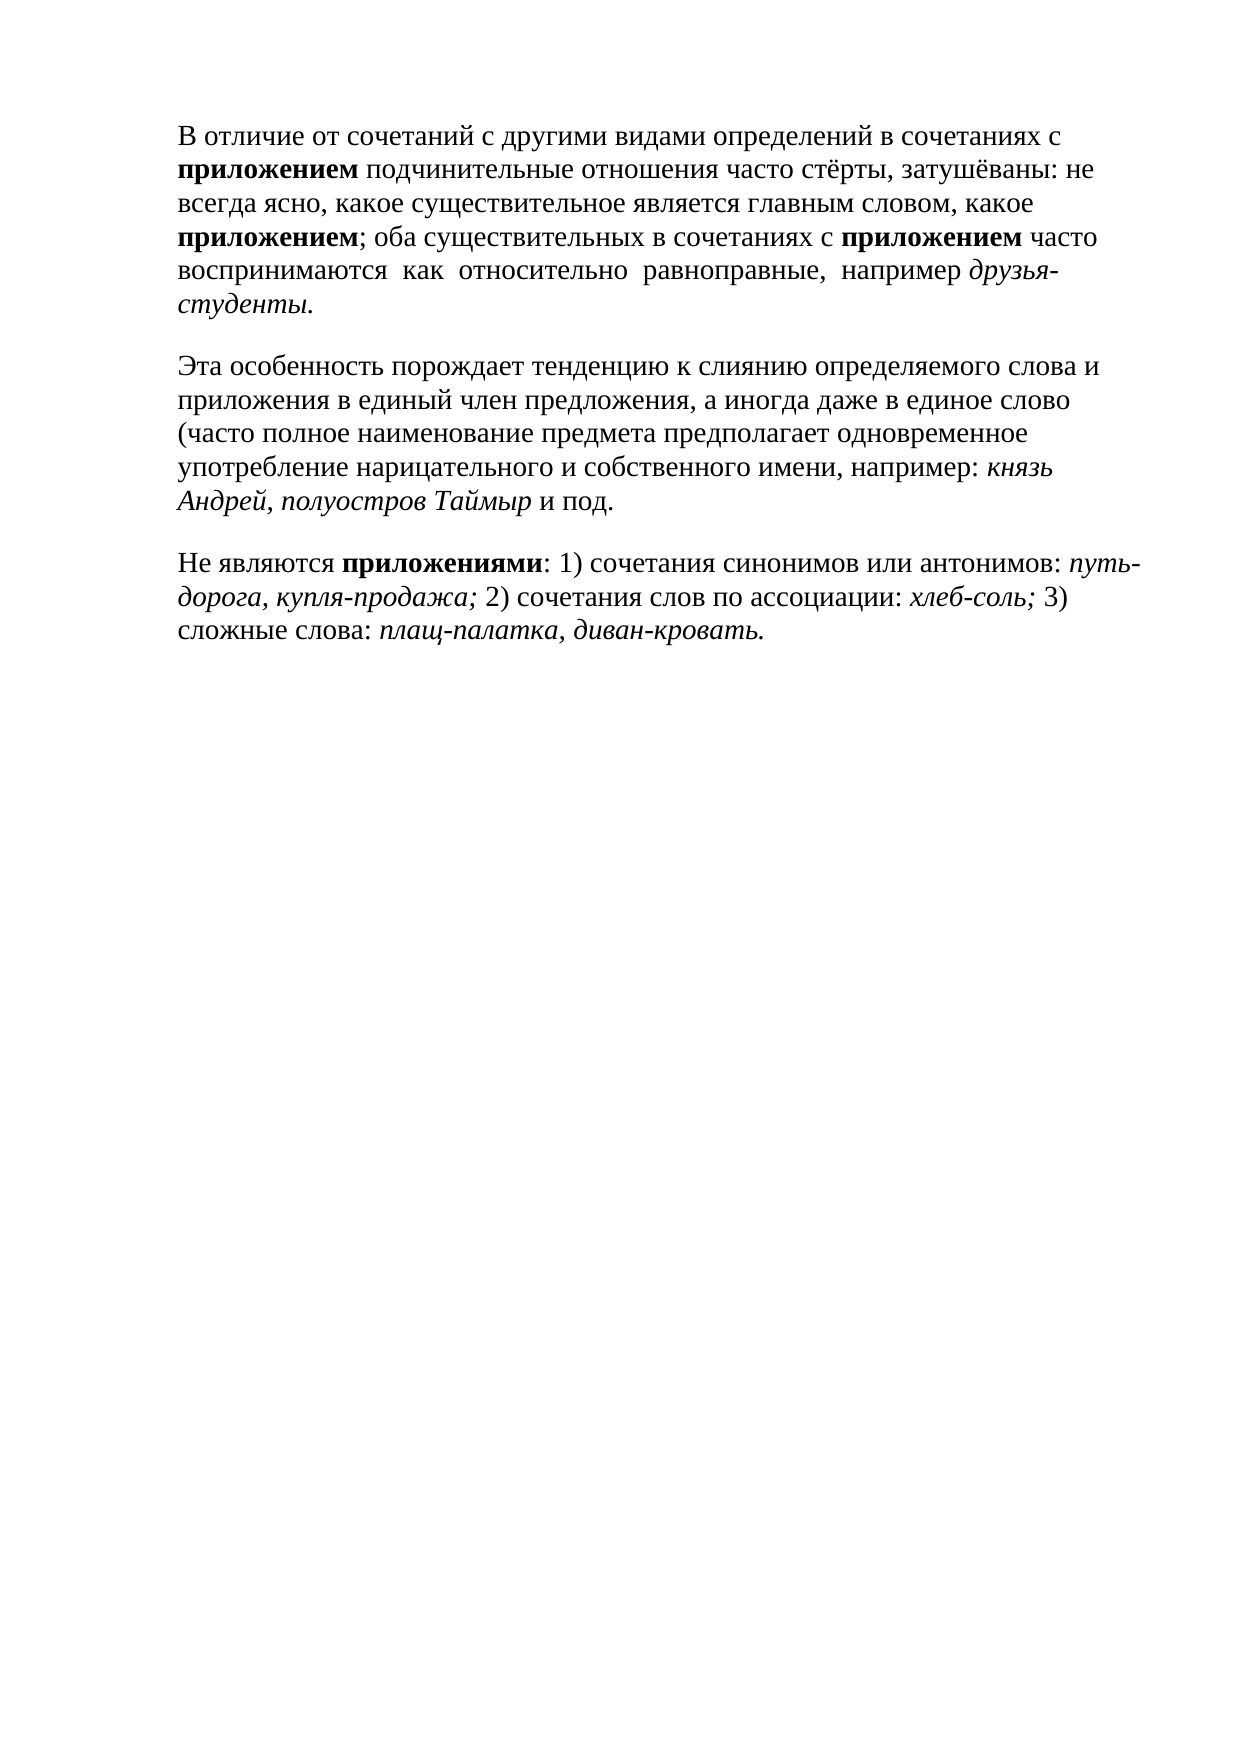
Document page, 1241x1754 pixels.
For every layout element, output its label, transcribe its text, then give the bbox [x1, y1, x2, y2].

text Не являются приложениями: 1) сочетания синонимов или антонимов: путь-дорога, купля-продажа; 2) сочетания слов по ассоциации: хлеб-соль; 3) сложные слова: плащ-палатка, диван-кровать. [177, 545, 1152, 646]
text Эта особенность порождает тенденцию к слиянию определяемого слова и приложения в единый член предложения, а иногда даже в единое слово (часто полное наименование предмета предполагает одновременное употребление нарицательного и собственного имени, например: князь Андрей, полуостров Таймыр и под. [177, 348, 1152, 516]
text В отличие от сочетаний с другими видами определений в сочетаниях с приложением подчинительные отношения часто стёрты, затушёваны: не всегда ясно, какое существительное является главным словом, какое приложением; оба существительных в сочетаниях с приложением часто воспринимаются как относительно равноправные, например друзья-студенты. [177, 118, 1152, 319]
